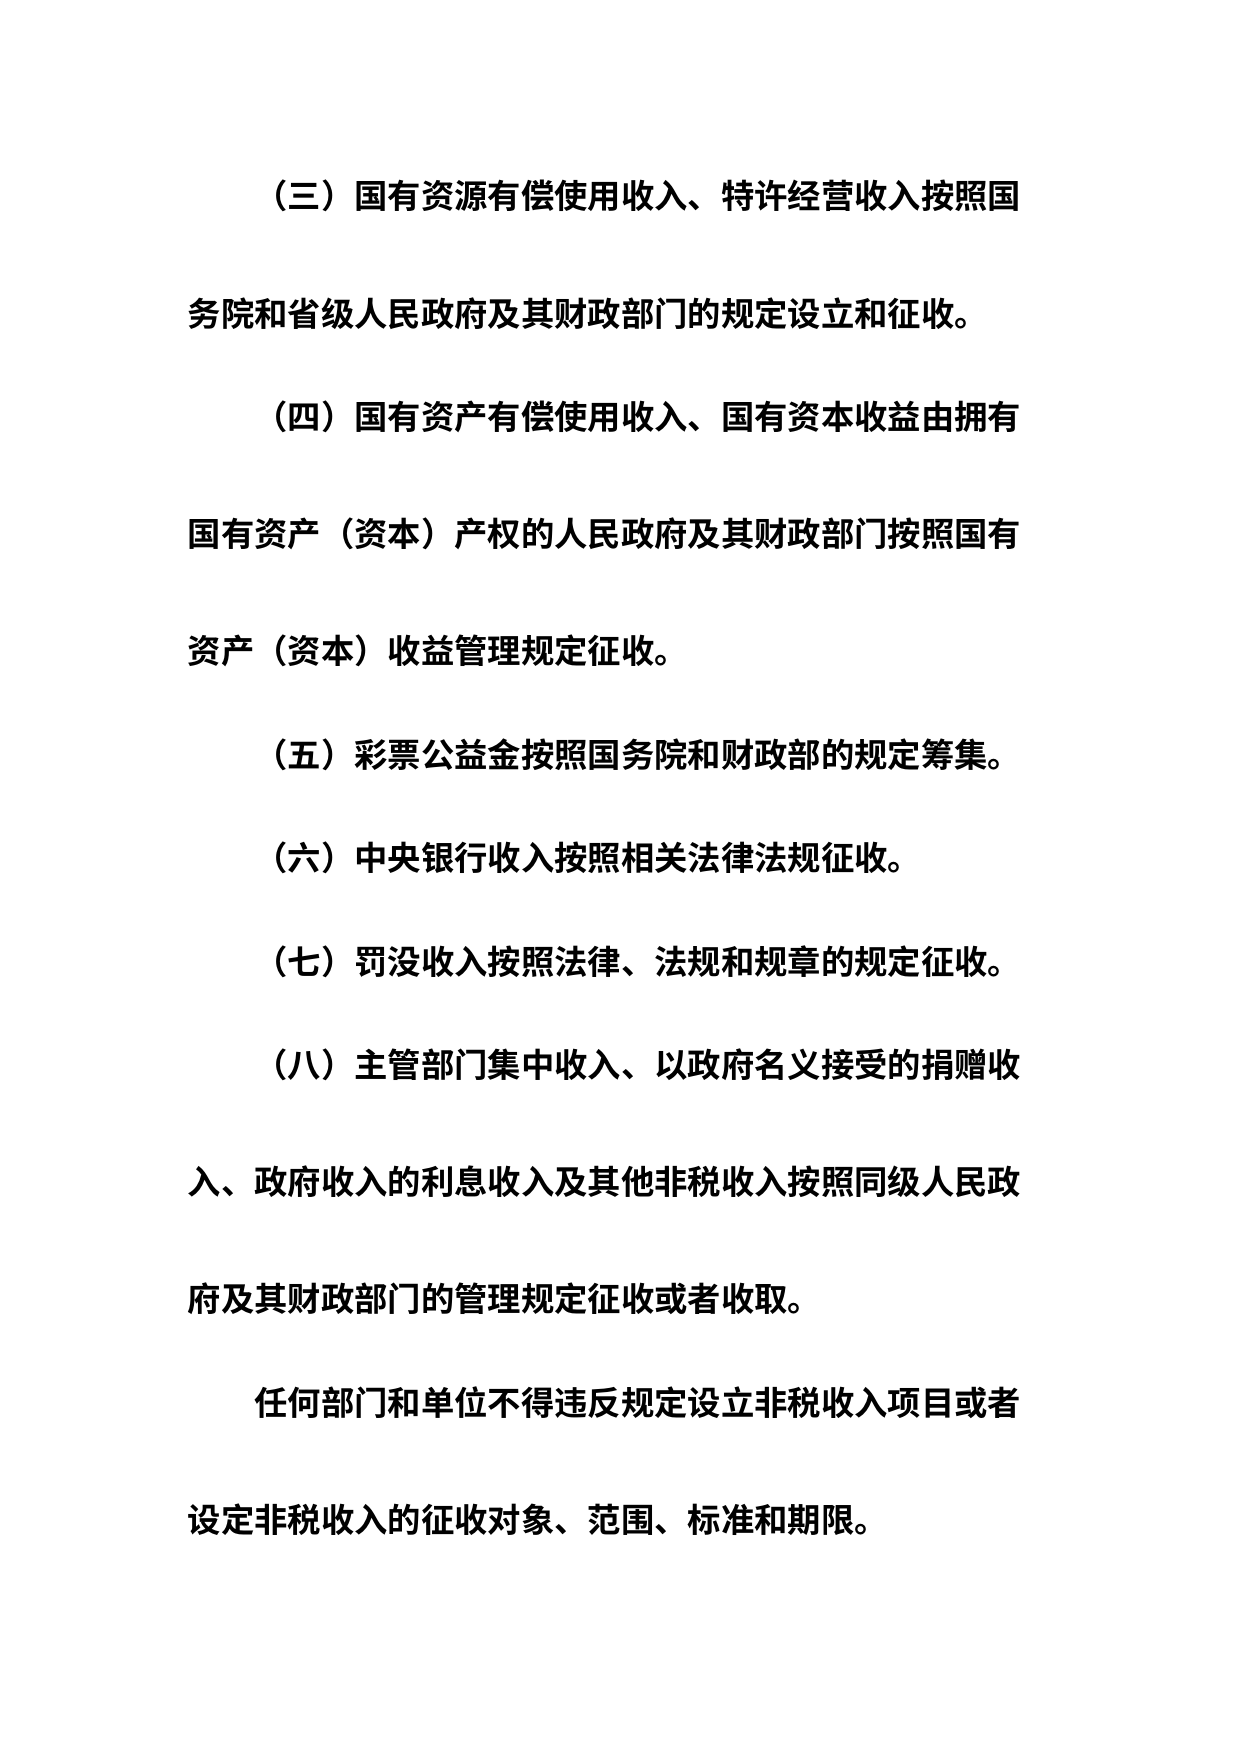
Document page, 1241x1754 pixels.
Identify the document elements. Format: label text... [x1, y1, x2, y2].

text （四）国有资产有偿使用收入、国有资本收益由拥有国有资产（资本）产权的人民政府及其财政部门按照国有资产（资本）收益管理规定征收。 [187, 382, 1053, 681]
text （三）国有资源有偿使用收入、特许经营收入按照国务院和省级人民政府及其财政部门的规定设立和征收。 [187, 162, 1053, 344]
text （五）彩票公益金按照国务院和财政部的规定筹集。 [187, 720, 1053, 785]
text （八）主管部门集中收入、以政府名义接受的捐赠收入、政府收入的利息收入及其他非税收入按照同级人民政府及其财政部门的管理规定征收或者收取。 [187, 1031, 1053, 1329]
text 任何部门和单位不得违反规定设立非税收入项目或者设定非税收入的征收对象、范围、标准和期限。 [187, 1368, 1053, 1550]
text （七）罚没收入按照法律、法规和规章的规定征收。 [187, 927, 1053, 992]
text （六）中央银行收入按照相关法律法规征收。 [187, 823, 1053, 888]
